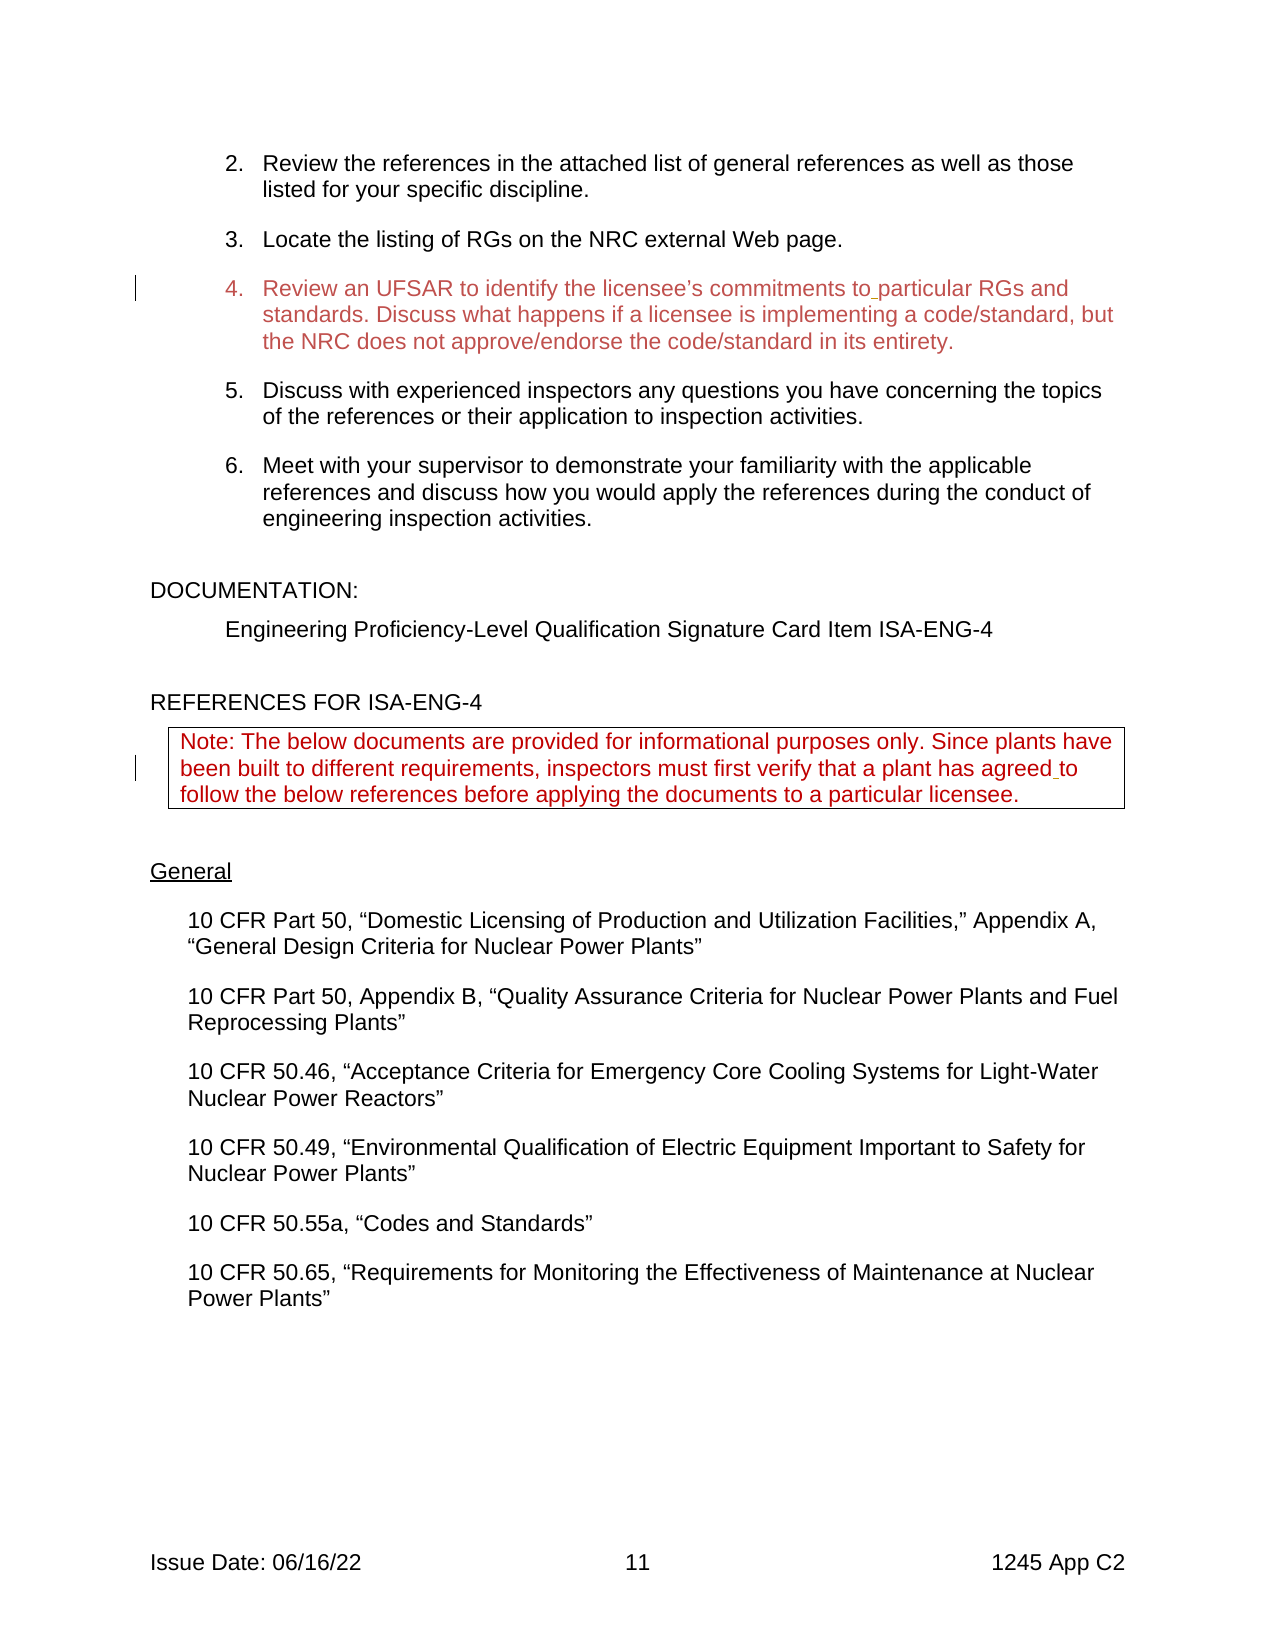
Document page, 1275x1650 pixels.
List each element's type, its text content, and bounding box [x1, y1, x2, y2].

list Locate the listing of RGs on the NRC external Web page. [225, 226, 1125, 252]
text 10 CFR 50.65, “Requirements for Monitoring the Effectiveness of Maintenance at Nuclear Power Plants” [187, 1259, 1125, 1311]
table_header Note: The below documents are provided for informational purposes only. Since plants have been built to different requirements, inspectors must first verify that a plant has agreedto follow the below references before applying the documents to a particular licensee. [169, 728, 1124, 807]
text 10 CFR 50.49, “Environmental Qualification of Electric Equipment Important to Safety for Nuclear Power Plants” [187, 1134, 1125, 1187]
text REFERENCES FOR ISA-ENG-4 [150, 688, 1125, 715]
list Review an UFSAR to identify the licensee’s commitments toparticular RGs and standards. Discuss what happens if a licensee is implementing a code/standard, but the NRC does not approve/endorse the code/standard in its entirety. [225, 275, 1125, 354]
list Meet with your supervisor to demonstrate your familiarity with the applicable references and discuss how you would apply the references during the conduct of engineering inspection activities. [225, 452, 1125, 532]
list Discuss with experienced inspectors any questions you have concerning the topics of the references or their application to inspection activities. [225, 377, 1125, 429]
text 10 CFR Part 50, Appendix B, “Quality Assurance Criteria for Nuclear Power Plants and Fuel Reprocessing Plants” [187, 983, 1125, 1035]
text General [150, 858, 1125, 884]
list Review the references in the attached list of general references as well as those listed for your specific discipline. [225, 150, 1125, 203]
text 10 CFR 50.55a, “Codes and Standards” [187, 1209, 1125, 1236]
text Engineering Proficiency-Level Qualification Signature Card Item ISA-ENG-4 [225, 616, 1125, 643]
text 10 CFR Part 50, “Domestic Licensing of Production and Utilization Facilities,” Appendix A, “General Design Criteria for Nuclear Power Plants” [187, 907, 1125, 960]
text 10 CFR 50.46, “Acceptance Criteria for Emergency Core Cooling Systems for Light-Water Nuclear Power Reactors” [187, 1058, 1125, 1111]
text DOCUMENTATION: [150, 577, 1125, 604]
